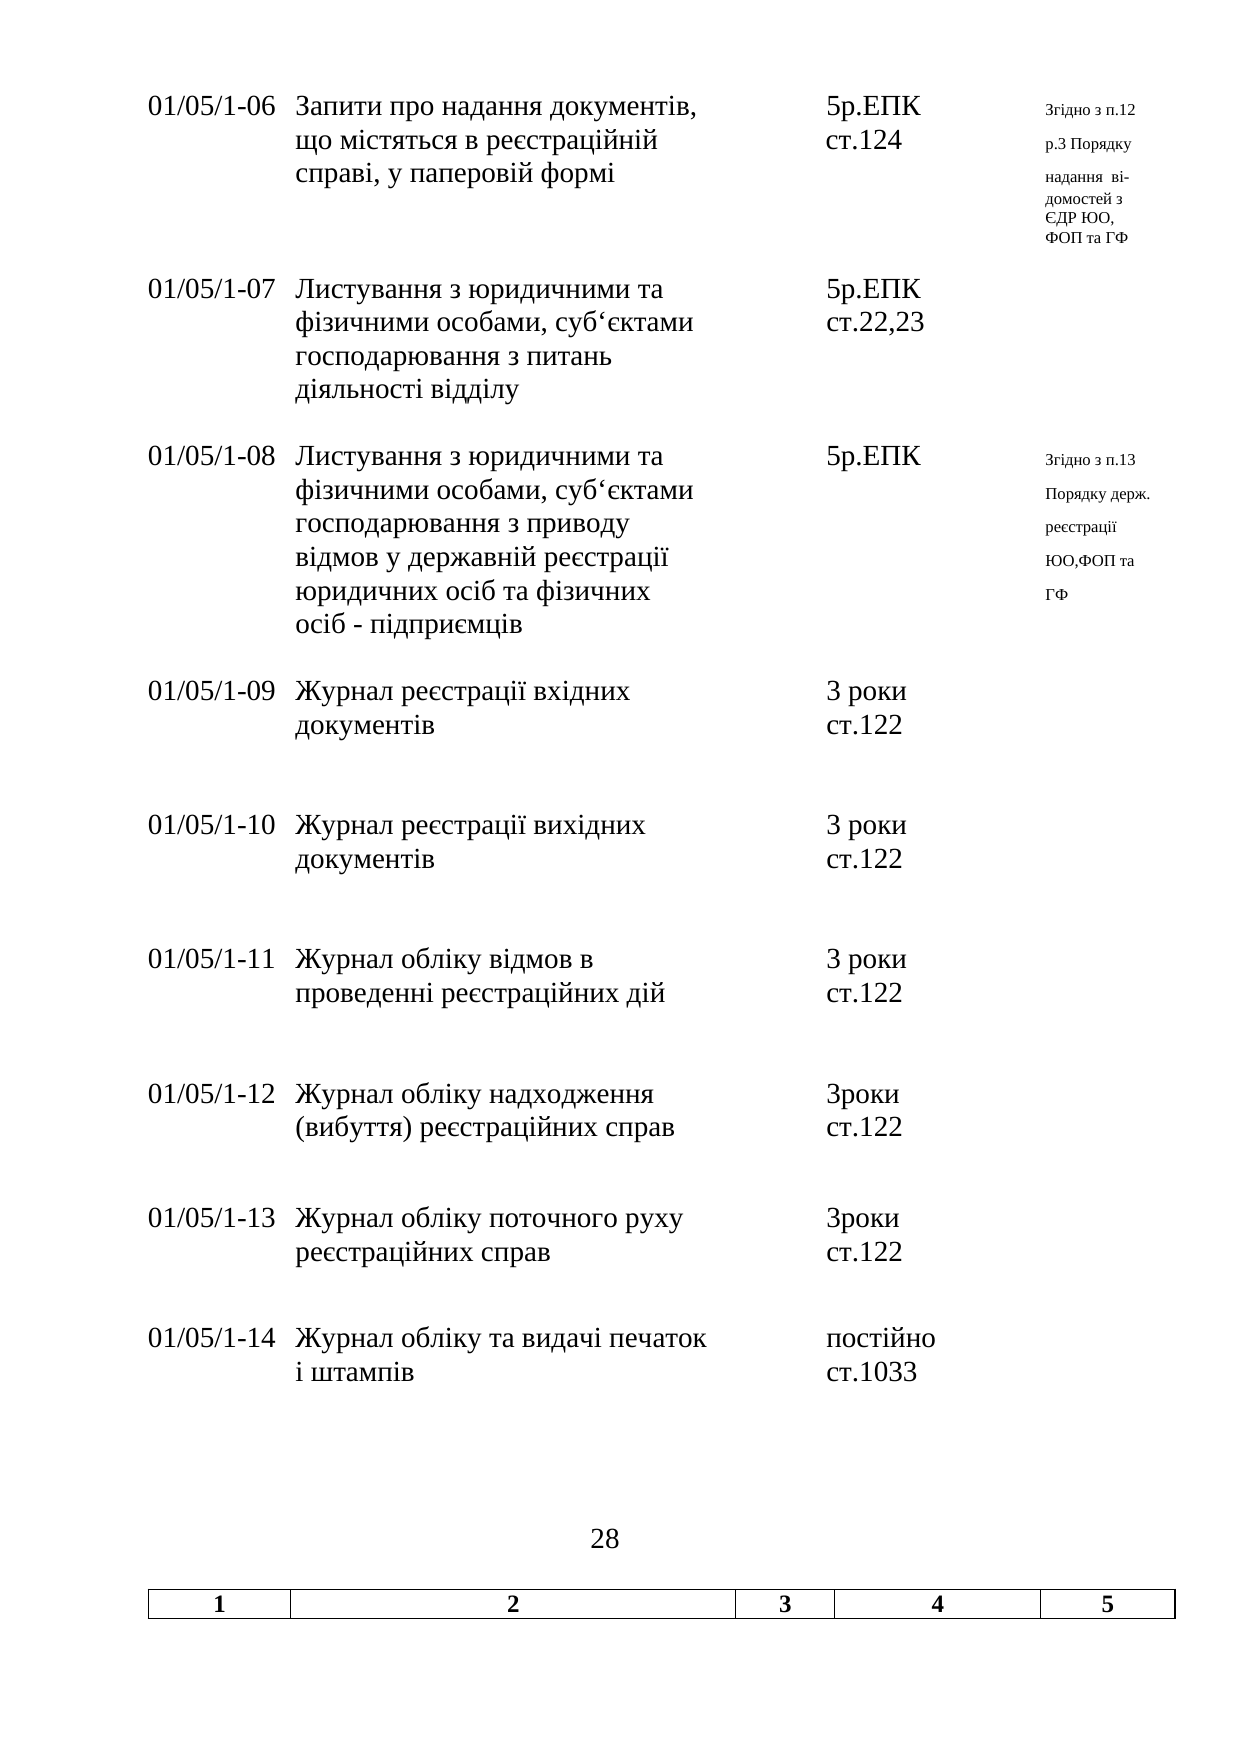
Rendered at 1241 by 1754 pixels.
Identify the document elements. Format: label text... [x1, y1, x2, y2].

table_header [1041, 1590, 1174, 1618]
text 28 [148, 1521, 1152, 1555]
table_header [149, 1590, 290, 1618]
text фізичними особами, суб‘єктами Порядку держ. [148, 472, 1152, 506]
text 01/05/1-12 Журнал обліку надходження 3роки [148, 1076, 1152, 1109]
text документів ст.122 [148, 707, 1152, 740]
text 01/05/1-13 Журнал обліку поточного руху 3роки [148, 1200, 1152, 1234]
text справі, у паперовій формі надання ві- [148, 156, 1152, 189]
text відмов у державній реєстрації ЮО,ФОП та [148, 539, 1152, 573]
text ФОП та ГФ [148, 227, 1152, 247]
text осіб - підприємців [148, 606, 1152, 640]
text і штампів ст.1033 [148, 1354, 1152, 1387]
text 01/05/1-07 Листування з юридичними та 5р.ЕПК [148, 271, 1152, 304]
text юридичних осіб та фізичних ГФ [148, 573, 1152, 606]
text господарювання з приводу реєстрації [148, 506, 1152, 539]
text документів ст.122 [148, 841, 1152, 874]
text діяльності відділу [148, 371, 1152, 405]
text 01/05/1-10 Журнал реєстрації вихідних 3 роки [148, 807, 1152, 841]
text проведенні реєстраційних дій ст.122 [148, 975, 1152, 1009]
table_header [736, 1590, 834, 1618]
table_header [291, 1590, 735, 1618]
text господарювання з питань [148, 338, 1152, 371]
text ЄДР ЮО, [148, 208, 1152, 227]
text 01/05/1-11 Журнал обліку відмов в 3 роки [148, 942, 1152, 975]
text (вибуття) реєстраційних справ ст.122 [148, 1109, 1152, 1143]
text 01/05/1-06 Запити про надання документів, 5р.ЕПК Згідно з п.12 [148, 88, 1152, 122]
text 01/05/1-09 Журнал реєстрації вхідних 3 роки [148, 673, 1152, 707]
text 01/05/1-14 Журнал обліку та видачі печаток постійно [148, 1320, 1152, 1354]
text домостей з [148, 189, 1152, 208]
text що містяться в реєстраційній ст.124 р.3 Порядку [148, 122, 1152, 156]
text реєстраційних справ ст.122 [148, 1234, 1152, 1287]
text 01/05/1-08 Листування з юридичними та 5р.ЕПК Згідно з п.13 [148, 438, 1152, 472]
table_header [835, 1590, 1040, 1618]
text фізичними особами, суб‘єктами ст.22,23 [148, 304, 1152, 338]
